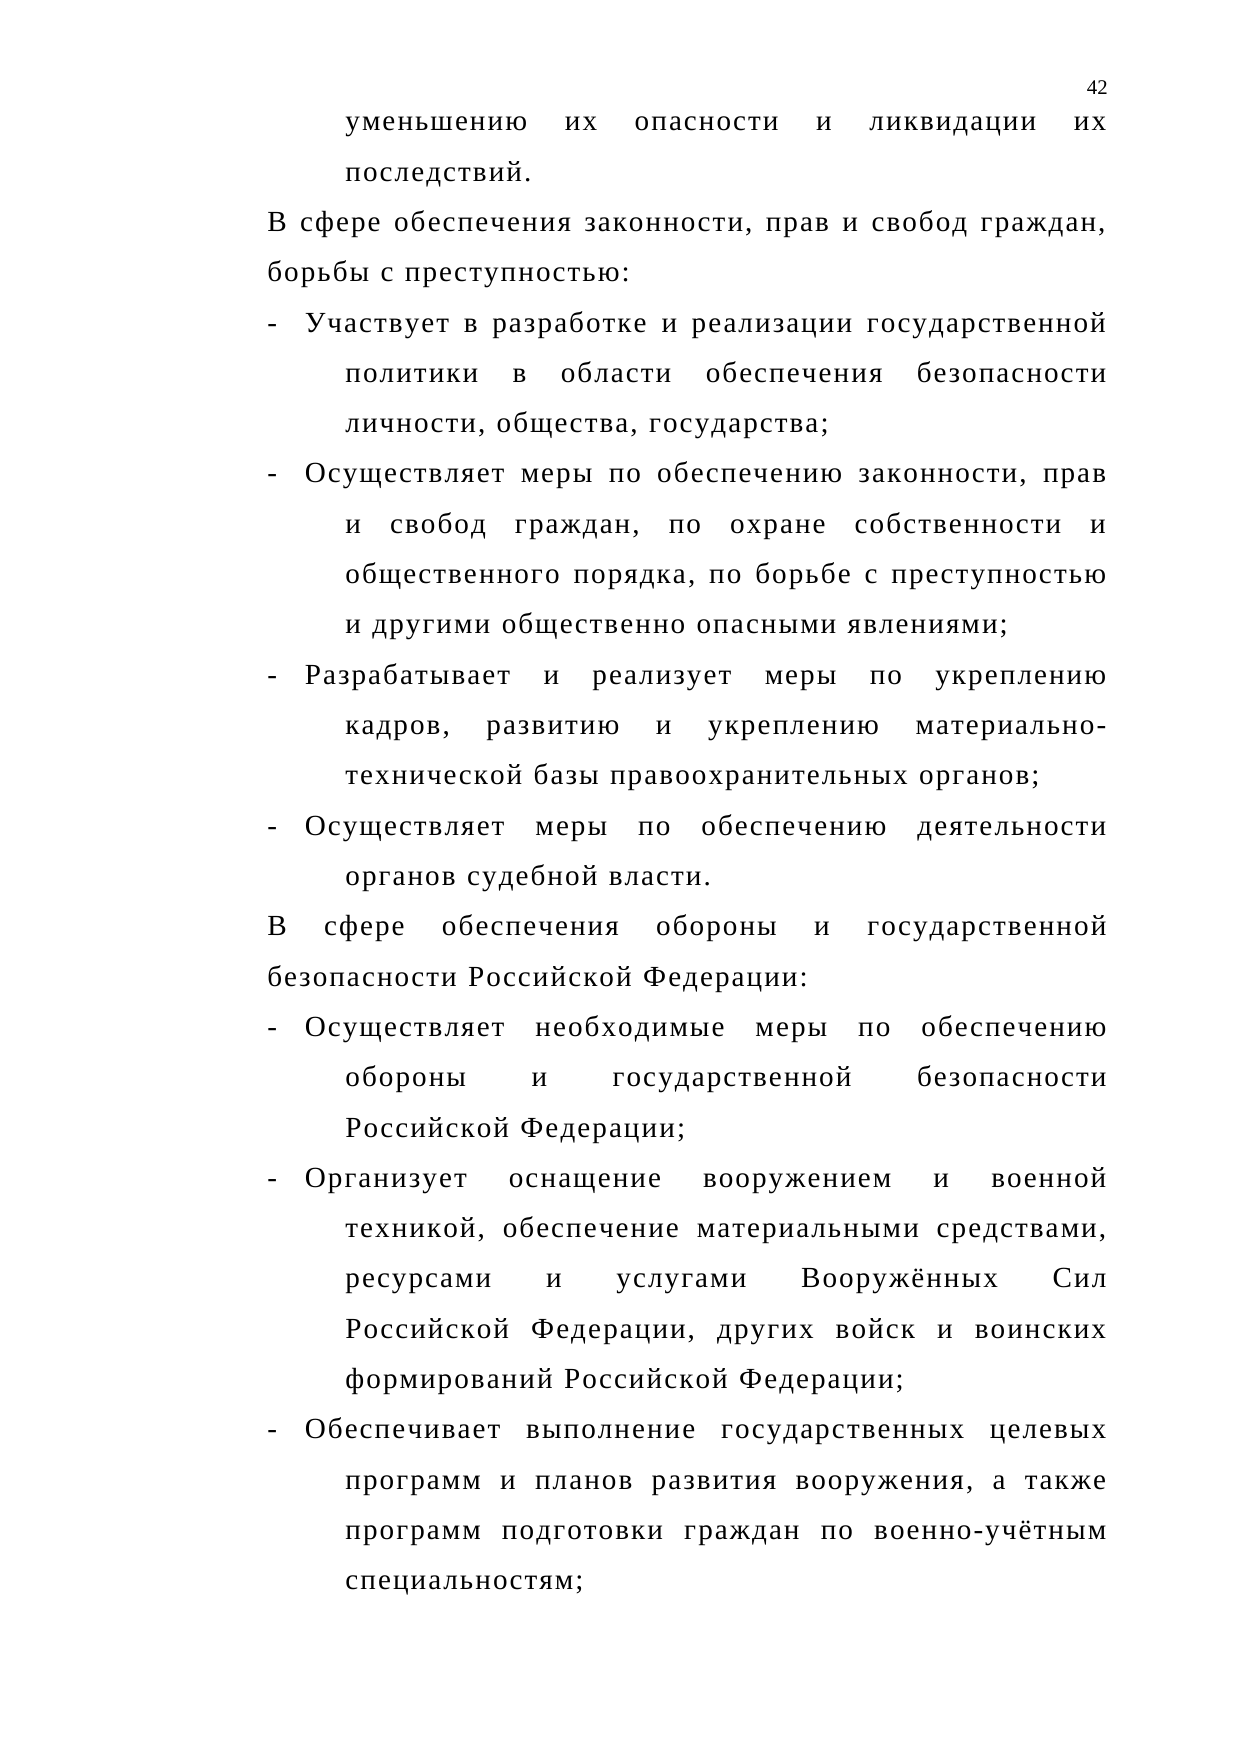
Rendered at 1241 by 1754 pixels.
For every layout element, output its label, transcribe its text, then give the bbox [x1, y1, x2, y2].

list Осуществляет меры по обеспечению деятельности органов судебной власти. [267, 808, 1107, 892]
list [267, 103, 1107, 187]
text В сфере обеспечения обороны и государственной безопасности Российской Федерации: [267, 908, 1107, 992]
list Осуществляет меры по обеспечению законности, прав и свобод граждан, по охране собственности и общественного порядка, по борьбе с преступностью и другими общественно опасными явлениями; [267, 456, 1107, 640]
list Участвует в разработке и реализации государственной политики в области обеспечения безопасности личности, общества, государства; [267, 305, 1107, 439]
list Организует оснащение вооружением и военной техникой, обеспечение материальными средствами, ресурсами и услугами Вооружённых Сил Российской Федерации, других войск и воинских формирований Российской Федерации; [267, 1160, 1107, 1395]
list Разрабатывает и реализует меры по укреплению кадров, развитию и укреплению материально-технической базы правоохранительных органов; [267, 657, 1107, 791]
text В сфере обеспечения законности, прав и свобод граждан, борьбы с преступностью: [267, 204, 1107, 288]
list Осуществляет необходимые меры по обеспечению обороны и государственной безопасности Российской Федерации; [267, 1009, 1107, 1143]
list Обеспечивает выполнение государственных целевых программ и планов развития вооружения, а также программ подготовки граждан по военно-учётным специальностям; [267, 1412, 1107, 1596]
